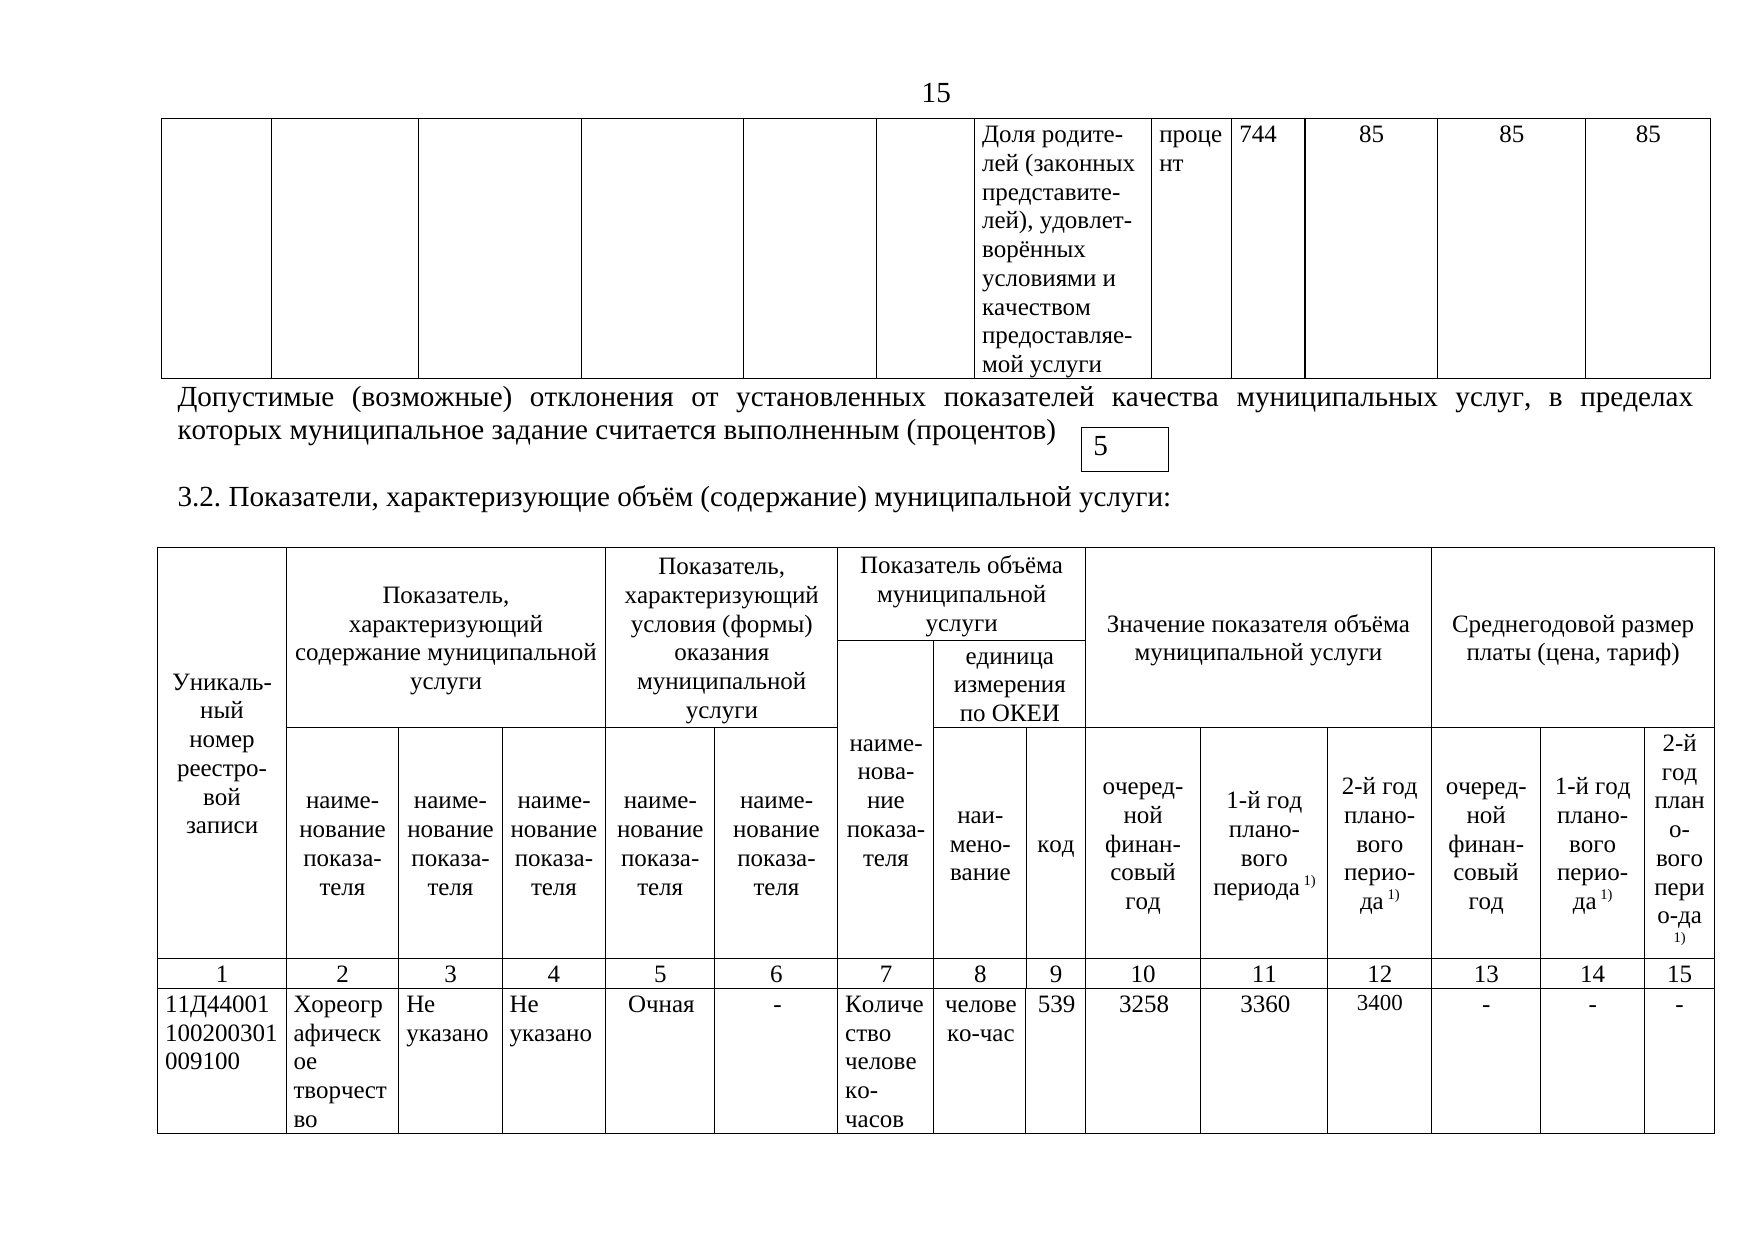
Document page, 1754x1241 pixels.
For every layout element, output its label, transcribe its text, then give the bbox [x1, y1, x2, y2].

table_cell 11Д44001100200301009100 [158, 989, 286, 1133]
table_cell Количество человеко-часов [838, 989, 933, 1133]
table_cell 744 [1232, 119, 1304, 378]
table_cell - [1645, 989, 1714, 1133]
table_cell 3400 [1328, 989, 1431, 1133]
table_cell 1-й год плано-вого периода 1) [1201, 728, 1327, 958]
table_cell 85 [1586, 119, 1710, 378]
table_cell наиме-нова-ние показа-теля [838, 641, 933, 958]
table_cell - [1432, 989, 1540, 1133]
table_cell 10 [1086, 959, 1200, 988]
text Допустимые (возможные) отклонения от установленных показателей качества муниципальных услуг, в пределах которых муниципальное задание считается выполненным (процентов) [177, 379, 1695, 446]
table_cell 15 [1645, 959, 1714, 988]
table_cell 3258 [1086, 989, 1200, 1133]
table_header Среднегодовой размер платы (цена, тариф) [1432, 548, 1714, 727]
table_cell 5 [606, 959, 714, 988]
table_cell Доля родите-лей (законных представите-лей), удовлет-ворённых условиями и качеством предоставляе-мой услуги [975, 119, 1151, 378]
table_cell 85 [1306, 119, 1437, 378]
table_cell 85 [1438, 119, 1585, 378]
table_header Значение показателя объёма муниципальной услуги [1086, 548, 1431, 727]
table_cell 8 [934, 959, 1026, 988]
table_cell очеред-ной финан-совый год [1432, 728, 1540, 958]
table_cell 7 [838, 959, 933, 988]
table_cell 3360 [1201, 989, 1327, 1133]
table_cell 1-й год плано-вого перио-да 1) [1541, 728, 1644, 958]
table_cell 3 [399, 959, 502, 988]
table_header Показатель, характеризующий содержание муниципальной услуги [287, 548, 605, 727]
table_cell 11 [1201, 959, 1327, 988]
text 3.2. Показатели, характеризующие объём (содержание) муниципальной услуги: [177, 479, 1695, 513]
table_cell Очная [606, 989, 714, 1133]
table_header Уникаль-ный номер реестро-вой записи [158, 548, 286, 958]
table_cell 2-й год плано-вого перио-да 1) [1328, 728, 1431, 958]
table_header 5 [1082, 428, 1168, 471]
table_cell человеко-час [934, 989, 1025, 1133]
table_cell - [1541, 989, 1644, 1133]
table_cell очеред-ной финан- совый год [1086, 728, 1200, 958]
table_cell - [715, 989, 837, 1133]
table_cell наиме-нование показа-теля [606, 728, 714, 958]
table_cell 9 [1027, 959, 1085, 988]
table_cell 12 [1328, 959, 1431, 988]
table_cell Не указано [503, 989, 605, 1133]
table_cell процент [1152, 119, 1231, 378]
table_cell наиме-нование показа-теля [715, 728, 837, 958]
table_cell 14 [1541, 959, 1644, 988]
table_cell наи-мено-вание [934, 728, 1026, 958]
table_cell 1 [158, 959, 286, 988]
table_cell Хореографическое творчество [287, 989, 398, 1133]
table_cell наиме-нование показа-теля [399, 728, 502, 958]
table_cell 2-й год плано-вого перио-да 1) [1645, 728, 1714, 958]
table_header Показатель, характеризующий условия (формы) оказания муниципальной услуги [606, 548, 837, 727]
table_header Показатель объёма муниципальной услуги [838, 548, 1085, 640]
table_cell 13 [1432, 959, 1540, 988]
table_cell код [1027, 728, 1085, 958]
table_cell 539 [1026, 989, 1085, 1133]
table_cell Не указано [399, 989, 502, 1133]
table_cell 2 [287, 959, 398, 988]
table_cell наиме-нование показа-теля [503, 728, 605, 958]
table_cell единица измерения по ОКЕИ [934, 641, 1085, 727]
table_cell 6 [715, 959, 837, 988]
table_cell наиме-нование показа-теля [287, 728, 398, 958]
table_cell 4 [503, 959, 605, 988]
